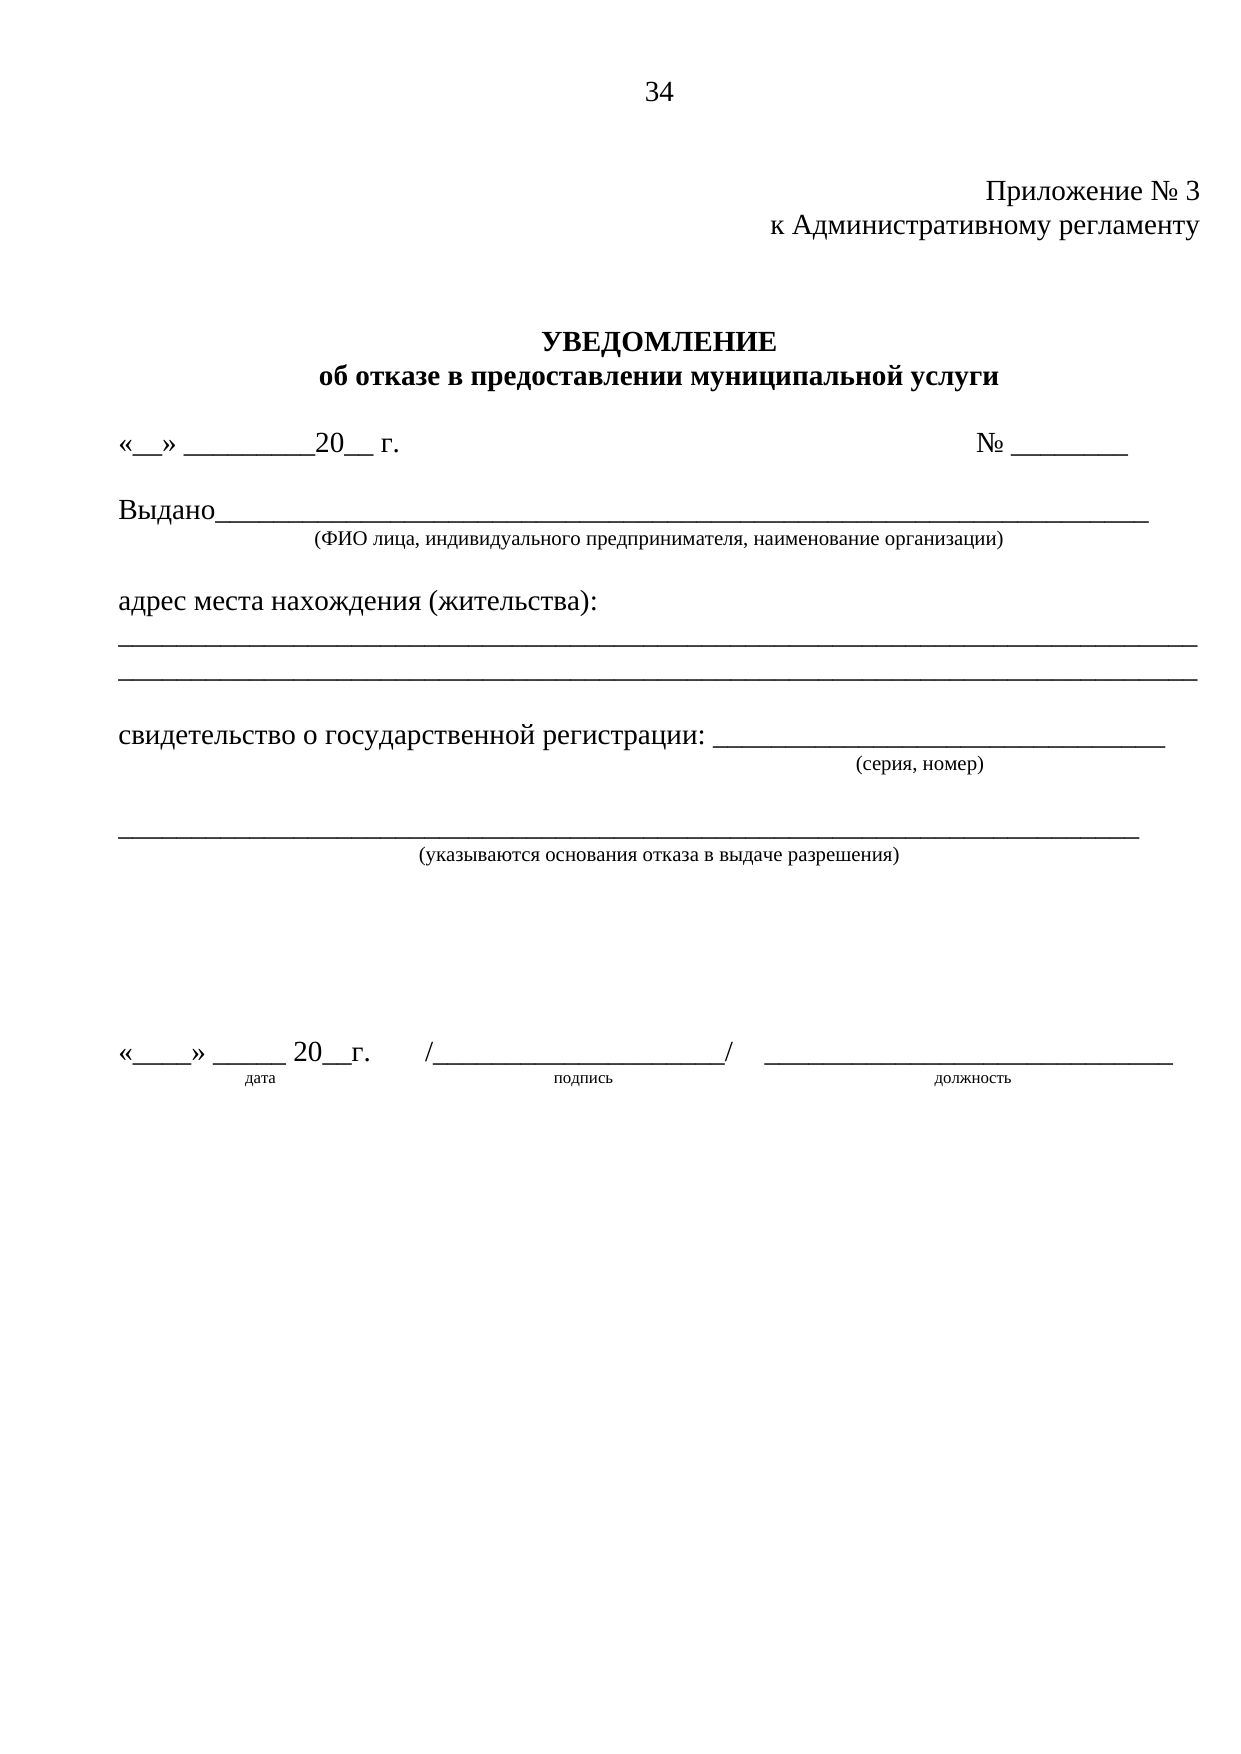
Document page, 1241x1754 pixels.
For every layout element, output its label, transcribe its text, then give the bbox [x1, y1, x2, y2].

text (ФИО лица, индивидуального предпринимателя, наименование организации) [118, 526, 1200, 549]
table_header «____» _____ 20__г. [107, 1034, 413, 1067]
text (указываются основания отказа в выдаче разрешения) [118, 842, 1200, 866]
text Выдано________________________________________________________________ [118, 492, 1200, 526]
text ______________________________________________________________________ [118, 808, 1200, 842]
table_header ____________________________ [753, 1034, 1193, 1067]
text свидетельство о государственной регистрации: _______________________________ [118, 717, 1200, 751]
table_cell подпись [414, 1067, 753, 1101]
table_cell должность [753, 1067, 1193, 1101]
text к Административному регламенту [118, 207, 1200, 240]
text адрес места нахождения (жительства): ____________________________________________________________________________________________________________________________________________________ [118, 583, 1200, 684]
text (серия, номер) [118, 751, 1200, 775]
table_cell дата [107, 1067, 413, 1101]
text об отказе в предоставлении муниципальной услуги [118, 358, 1200, 391]
text Приложение № 3 [650, 173, 1200, 207]
text УВЕДОМЛЕНИЕ [118, 324, 1200, 358]
table_header /____________________/ [414, 1034, 753, 1067]
text «__» _________20__ г. № ________ [118, 425, 1200, 458]
